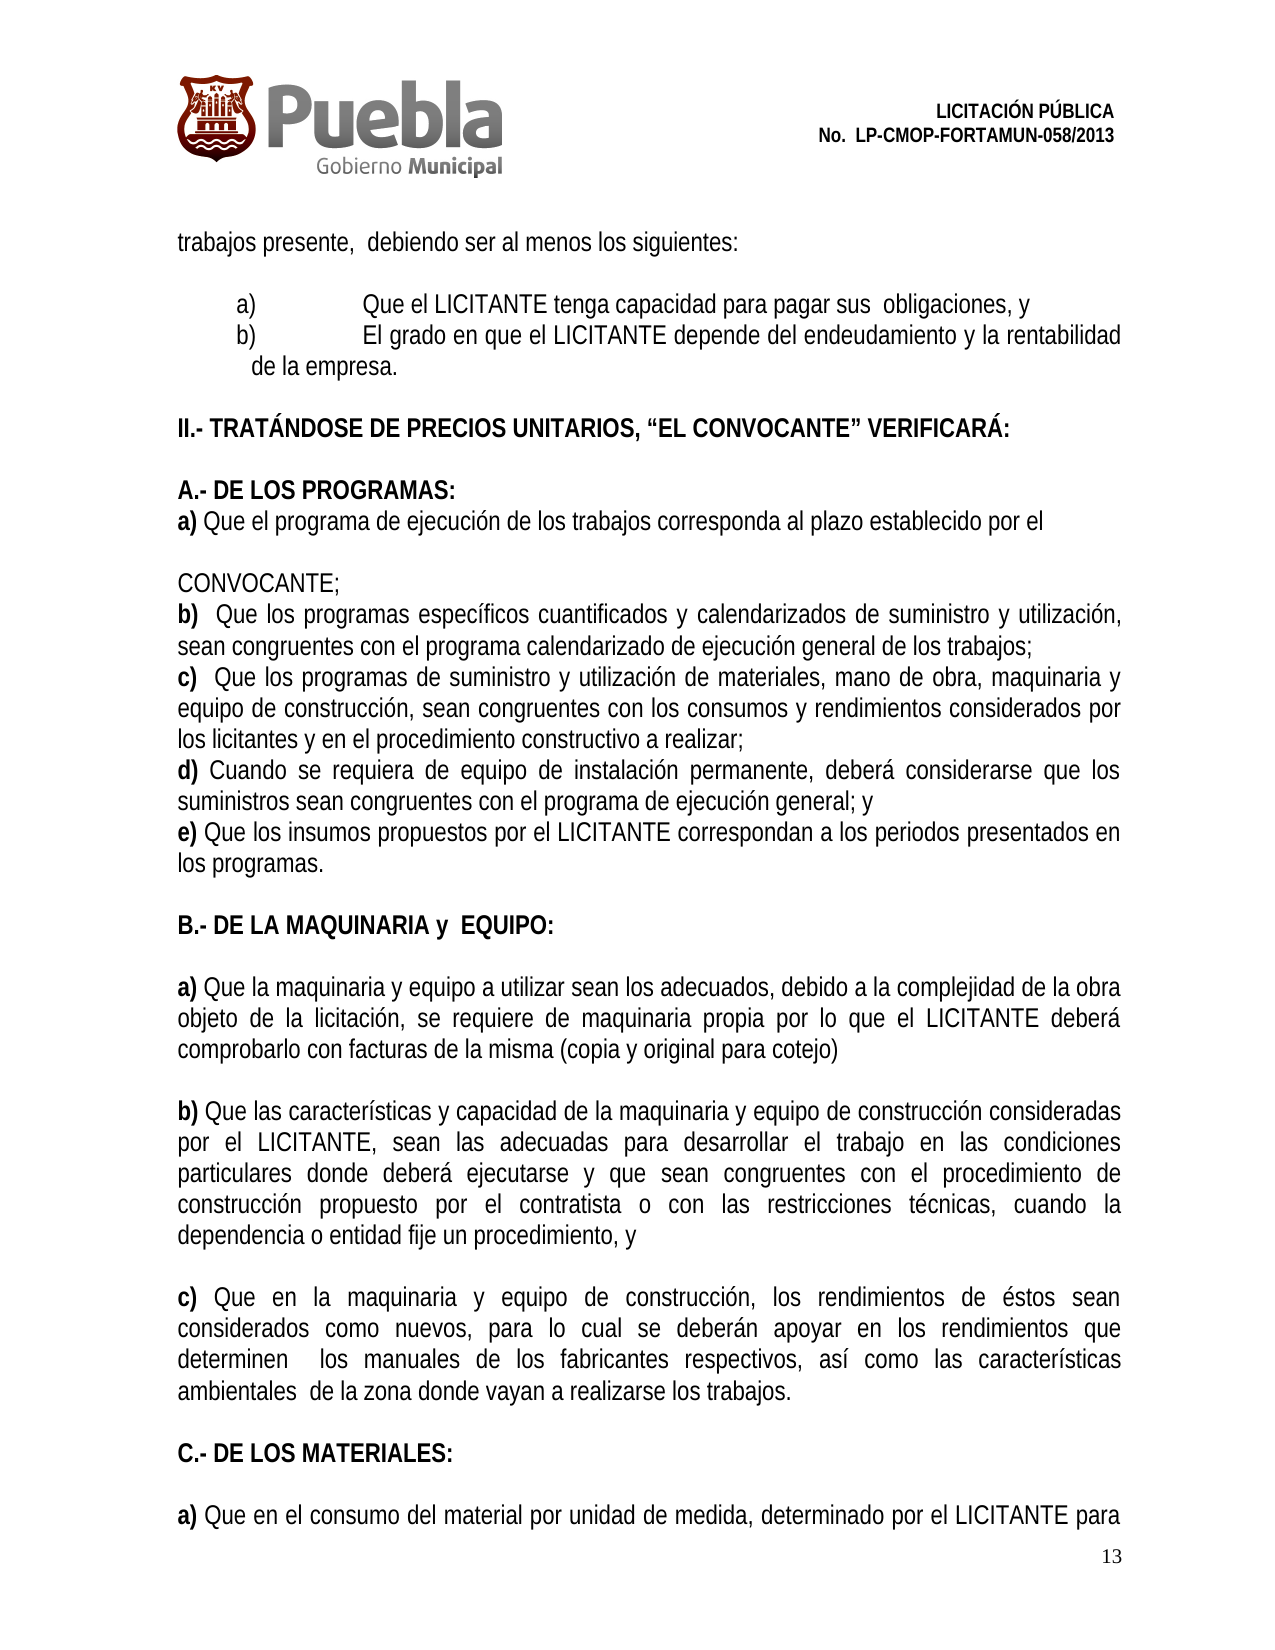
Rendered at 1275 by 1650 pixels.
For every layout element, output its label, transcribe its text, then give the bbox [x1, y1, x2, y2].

text II.- TRATÁNDOSE DE PRECIOS UNITARIOS, “EL CONVOCANTE” VERIFICARÁ: [177, 412, 1122, 443]
text c) Que en la maquinaria y equipo de construcción, los rendimientos de éstos sean considerados como nuevos, para lo cual se deberán apoyar en los rendimientos que determinen los manuales de los fabricantes respectivos, así como las características ambientales de la zona donde vayan a realizarse los trabajos. [177, 1282, 1122, 1406]
text a) Que la maquinaria y equipo a utilizar sean los adecuados, debido a la complejidad de la obra objeto de la licitación, se requiere de maquinaria propia por lo que el LICITANTE deberá comprobarlo con facturas de la misma (copia y original para cotejo) [177, 971, 1122, 1064]
text b) Que las características y capacidad de la maquinaria y equipo de construcción consideradas por el LICITANTE, sean las adecuadas para desarrollar el trabajo en las condiciones particulares donde deberá ejecutarse y que sean congruentes con el procedimiento de construcción propuesto por el contratista o con las restricciones técnicas, cuando la dependencia o entidad fije un procedimiento, y [177, 1095, 1122, 1251]
list Que el LICITANTE tenga capacidad para pagar sus obligaciones, y [236, 288, 1122, 319]
text B.- DE LA MAQUINARIA y EQUIPO: [177, 909, 1122, 940]
text e) Que los insumos propuestos por el LICITANTE correspondan a los periodos presentados en los programas. [177, 816, 1122, 878]
text a) Que el programa de ejecución de los trabajos corresponda al plazo establecido por el [177, 506, 1122, 537]
text d) Cuando se requiera de equipo de instalación permanente, deberá considerarse que los suministros sean congruentes con el programa de ejecución general; y [177, 754, 1122, 816]
text A.- DE LOS PROGRAMAS: [177, 474, 1122, 506]
text CONVOCANTE; [177, 568, 1122, 599]
text c) Que los programas de suministro y utilización de materiales, mano de obra, maquinaria y equipo de construcción, sean congruentes con los consumos y rendimientos considerados por los licitantes y en el procedimiento constructivo a realizar; [177, 661, 1122, 754]
text b) Que los programas específicos cuantificados y calendarizados de suministro y utilización, sean congruentes con el programa calendarizado de ejecución general de los trabajos; [177, 599, 1122, 661]
picture [177, 75, 502, 178]
text C.- DE LOS MATERIALES: [177, 1437, 1122, 1468]
list El grado en que el LICITANTE depende del endeudamiento y la rentabilidad de la empresa. [236, 319, 1122, 381]
